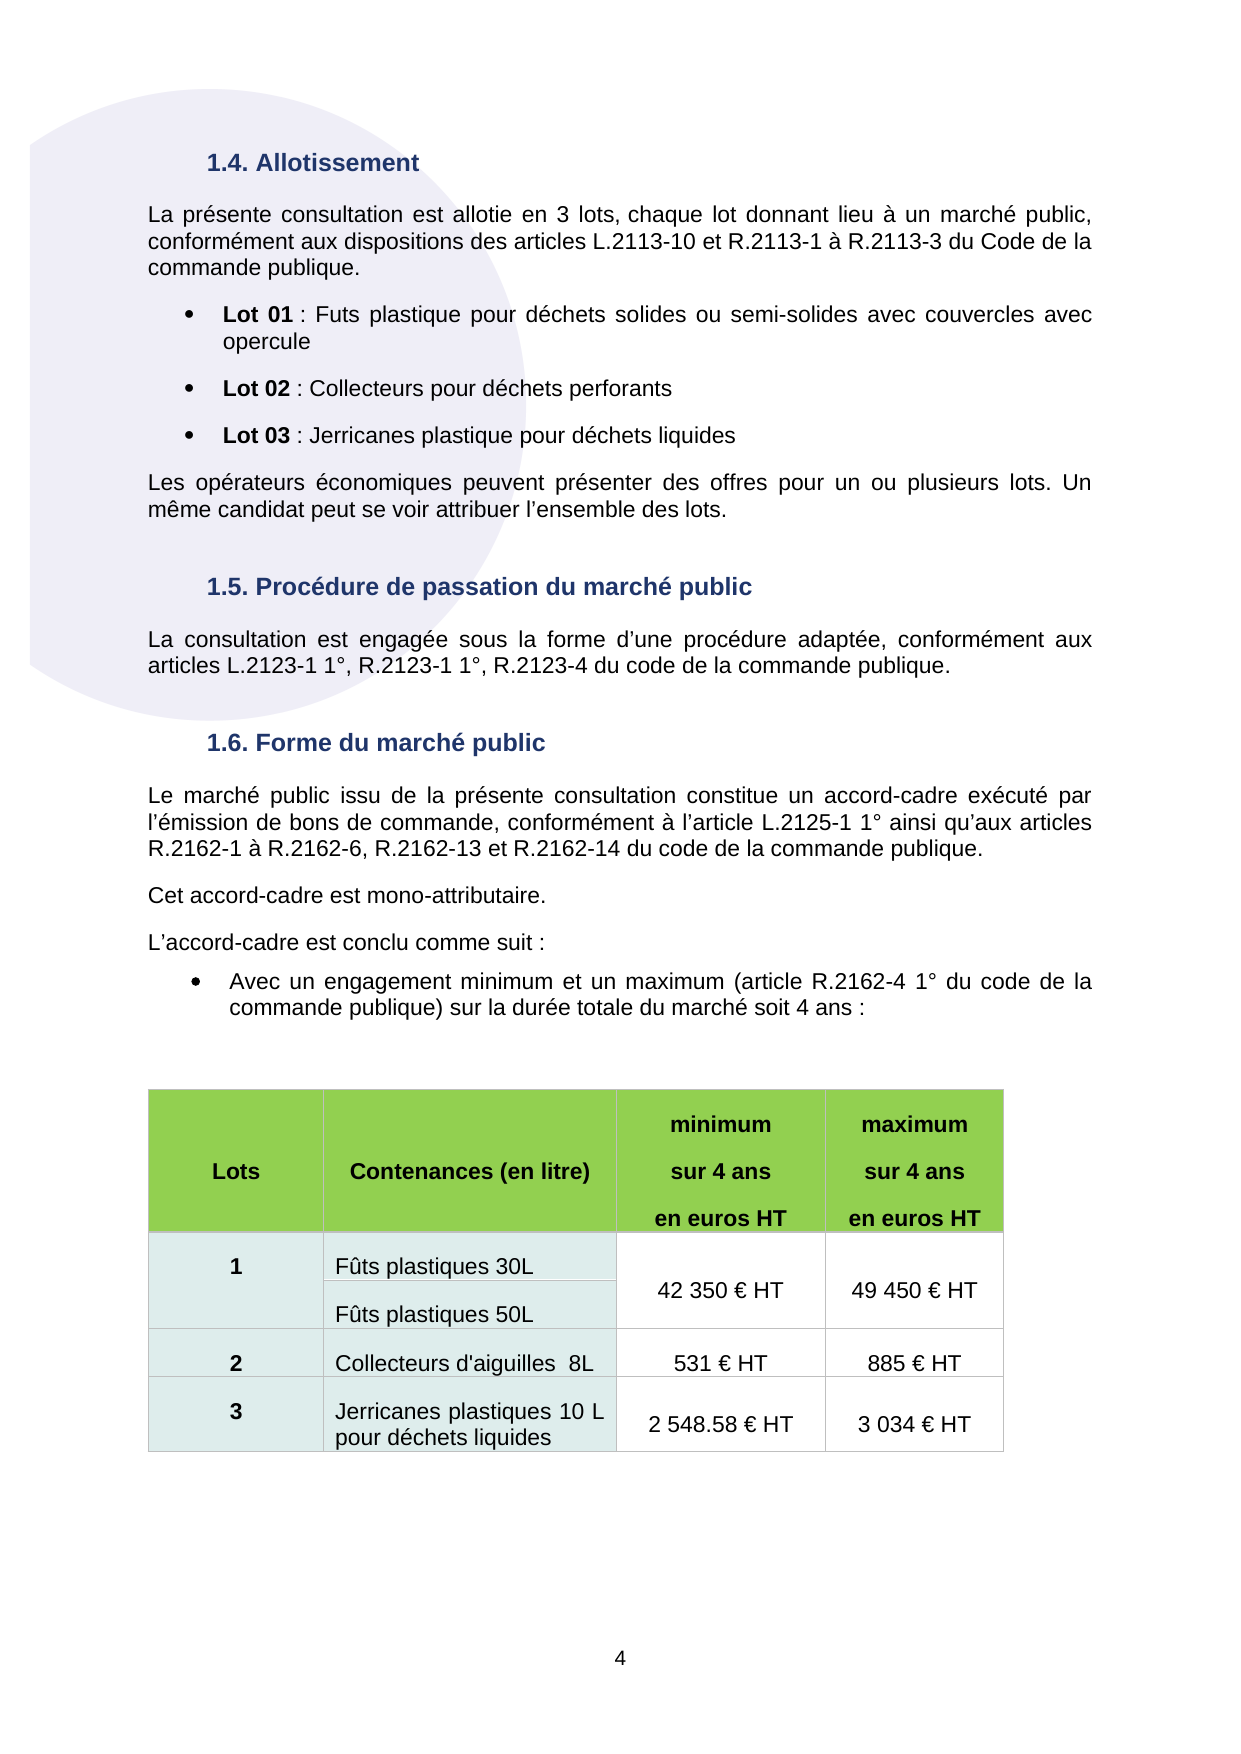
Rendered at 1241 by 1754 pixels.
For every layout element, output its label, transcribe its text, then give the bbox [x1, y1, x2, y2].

table_header maximum sur 4 ans en euros HT [826, 1090, 1003, 1231]
list Lot 02 : Collecteurs pour déchets perforants [185, 375, 1093, 401]
table_cell 1 [149, 1233, 323, 1328]
list Lot 01 : Futs plastique pour déchets solides ou semi-solides avec couvercles avec opercule [185, 301, 1093, 354]
text Cet accord-cadre est mono-attributaire. [148, 882, 1093, 908]
subtitle Forme du marché public [207, 728, 1093, 757]
subtitle Allotissement [207, 148, 1093, 176]
table_cell Jerricanes plastiques 10 L pour déchets liquides [324, 1377, 616, 1451]
table_header minimum sur 4 ans en euros HT [617, 1090, 825, 1231]
text L’accord-cadre est conclu comme suit : [148, 929, 1093, 956]
text Les opérateurs économiques peuvent présenter des offres pour un ou plusieurs lots. Un même candidat peut se voir attribuer l’ensemble des lots. [148, 469, 1093, 522]
subtitle Procédure de passation du marché public [207, 572, 1093, 601]
table_cell Collecteurs d'aiguilles 8L [324, 1329, 616, 1376]
table_cell 2 548.58 € HT [617, 1377, 825, 1451]
table_cell 42 350 € HT [617, 1233, 825, 1328]
table_cell 3 [149, 1377, 323, 1451]
list Lot 03 : Jerricanes plastique pour déchets liquides [185, 422, 1093, 448]
table_cell 885 € HT [826, 1329, 1003, 1376]
list Avec un engagement minimum et un maximum (article R.2162-4 1° du code de la commande publique) sur la durée totale du marché soit 4 ans : [192, 968, 1093, 1021]
table_cell 531 € HT [617, 1329, 825, 1376]
table_cell 3 034 € HT [826, 1377, 1003, 1451]
table_cell Fûts plastiques 30L [324, 1233, 616, 1279]
table_cell 2 [149, 1329, 323, 1376]
text La consultation est engagée sous la forme d’une procédure adaptée, conformément aux articles L.2123-1 1°, R.2123-1 1°, R.2123-4 du code de la commande publique. [148, 626, 1093, 678]
table_header Lots [149, 1090, 323, 1231]
table_header Contenances (en litre) [324, 1090, 616, 1231]
table_cell 49 450 € HT [826, 1233, 1003, 1328]
text Le marché public issu de la présente consultation constitue un accord-cadre exécuté par l’émission de bons de commande, conformément à l’article L.2125-1 1° ainsi qu’aux articles R.2162-1 à R.2162-6, R.2162-13 et R.2162-14 du code de la commande publique. [148, 782, 1093, 861]
table_cell Fûts plastiques 50L [324, 1281, 616, 1328]
picture [29, 59, 532, 768]
text La présente consultation est allotie en 3 lots, chaque lot donnant lieu à un marché public, conformément aux dispositions des articles L.2113-10 et R.2113-1 à R.2113-3 du Code de la commande publique. [148, 201, 1093, 280]
